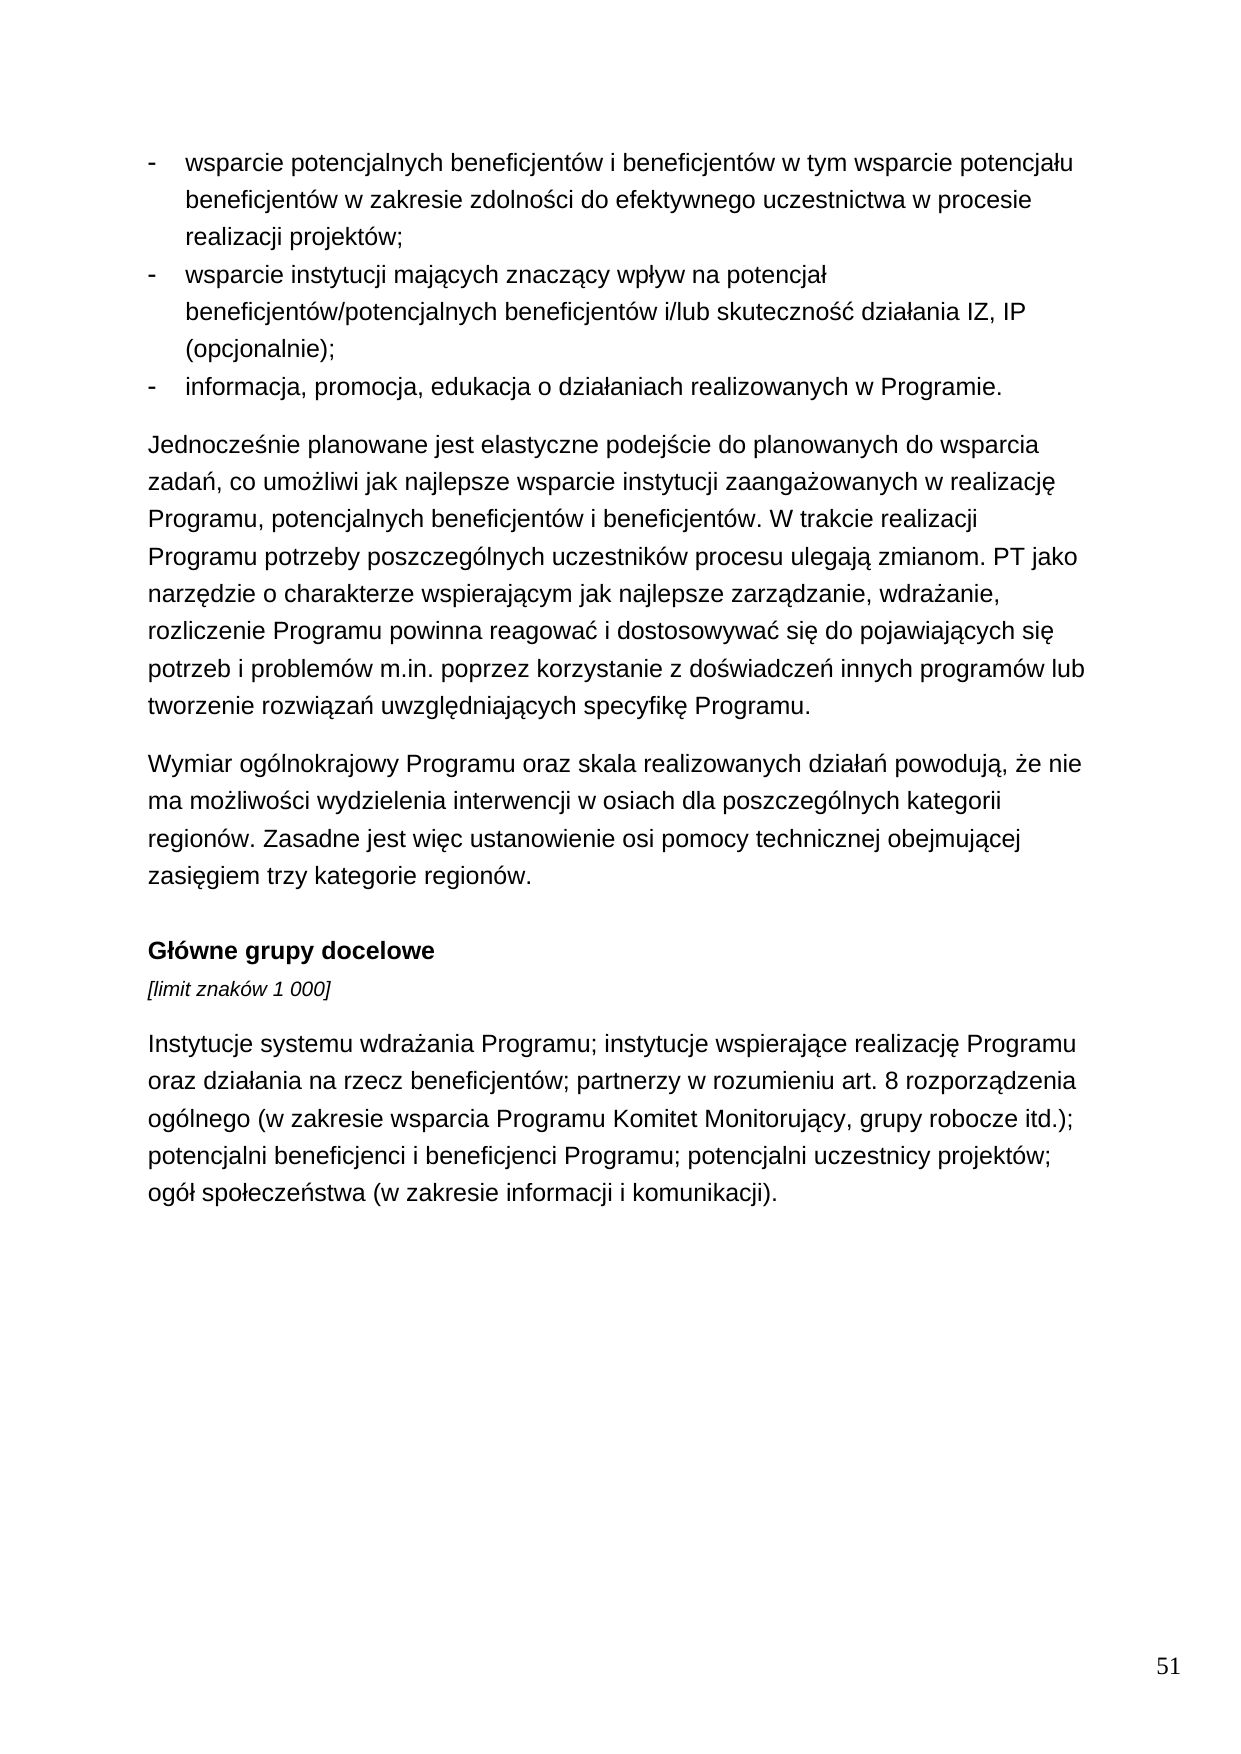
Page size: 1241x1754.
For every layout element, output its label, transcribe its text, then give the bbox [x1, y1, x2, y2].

text Główne grupy docelowe [148, 936, 1093, 964]
list wsparcie potencjalnych beneficjentów i beneficjentów w tym wsparcie potencjału beneficjentów w zakresie zdolności do efektywnego uczestnictwa w procesie realizacji projektów; [148, 148, 1093, 251]
list informacja, promocja, edukacja o działaniach realizowanych w Programie. [148, 372, 1093, 400]
text [limit znaków 1 000] [148, 977, 1093, 1001]
text Instytucje systemu wdrażania Programu; instytucje wspierające realizację Programu oraz działania na rzecz beneficjentów; partnerzy w rozumieniu art. 8 rozporządzenia ogólnego (w zakresie wsparcia Programu Komitet Monitorujący, grupy robocze itd.); potencjalni beneficjenci i beneficjenci Programu; potencjalni uczestnicy projektów; ogół społeczeństwa (w zakresie informacji i komunikacji). [148, 1029, 1093, 1207]
list wsparcie instytucji mających znaczący wpływ na potencjał beneficjentów/potencjalnych beneficjentów i/lub skuteczność działania IZ, IP (opcjonalnie); [148, 259, 1093, 363]
text Wymiar ogólnokrajowy Programu oraz skala realizowanych działań powodują, że nie ma możliwości wydzielenia interwencji w osiach dla poszczególnych kategorii regionów. Zasadne jest więc ustanowienie osi pomocy technicznej obejmującej zasięgiem trzy kategorie regionów. [148, 749, 1093, 890]
text Jednocześnie planowane jest elastyczne podejście do planowanych do wsparcia zadań, co umożliwi jak najlepsze wsparcie instytucji zaangażowanych w realizację Programu, potencjalnych beneficjentów i beneficjentów. W trakcie realizacji Programu potrzeby poszczególnych uczestników procesu ulegają zmianom. PT jako narzędzie o charakterze wspierającym jak najlepsze zarządzanie, wdrażanie, rozliczenie Programu powinna reagować i dostosowywać się do pojawiających się potrzeb i problemów m.in. poprzez korzystanie z doświadczeń innych programów lub tworzenie rozwiązań uwzględniających specyfikę Programu. [148, 430, 1093, 720]
